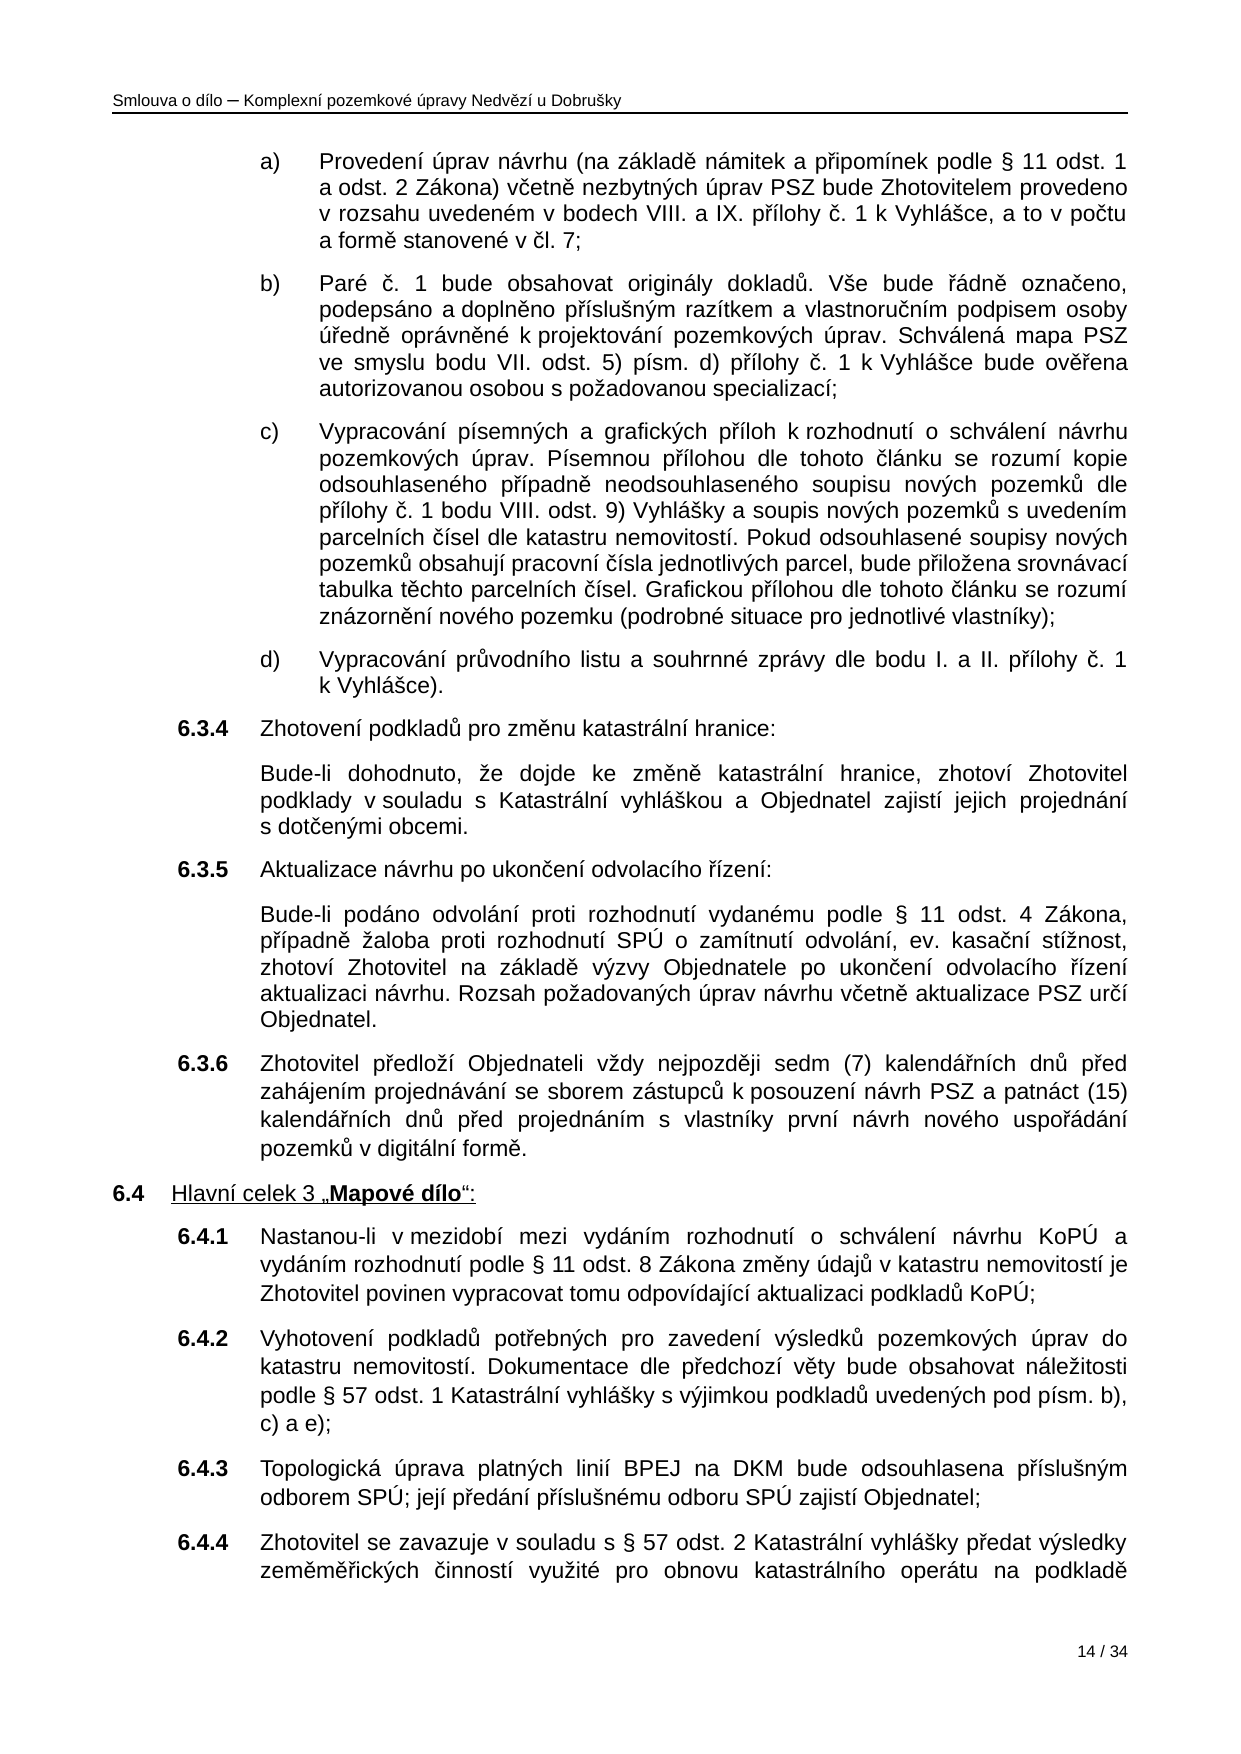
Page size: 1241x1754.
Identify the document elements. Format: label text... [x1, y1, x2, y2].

text Hlavní celek 3 „Mapové dílo“: [112, 1180, 1128, 1206]
list Paré č. 1 bude obsahovat originály dokladů. Vše bude řádně označeno, podepsáno a doplněno příslušným razítkem a vlastnoručním podpisem osoby úředně oprávněné k projektování pozemkových úprav. Schválená mapa PSZ ve smyslu bodu VII. odst. 5) písm. d) přílohy č. 1 k Vyhlášce bude ověřena autorizovanou osobou s požadovanou specializací; [260, 270, 1128, 402]
text Vyhotovení podkladů potřebných pro zavedení výsledků pozemkových úprav do katastru nemovitostí. Dokumentace dle předchozí věty bude obsahovat náležitosti podle § 57 odst. 1 Katastrální vyhlášky s výjimkou podkladů uvedených pod písm. b), c) a e); [177, 1325, 1128, 1437]
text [177, 1529, 1128, 1584]
text Zhotovení podkladů pro změnu katastrální hranice: [177, 715, 1128, 741]
list Vypracování průvodního listu a souhrnné zprávy dle bodu I. a II. přílohy č. 1 k Vyhlášce). [260, 646, 1128, 698]
list Vypracování písemných a grafických příloh k rozhodnutí o schválení návrhu pozemkových úprav. Písemnou přílohou dle tohoto článku se rozumí kopie odsouhlaseného případně neodsouhlaseného soupisu nových pozemků dle přílohy č. 1 bodu VIII. odst. 9) Vyhlášky a soupis nových pozemků s uvedením parcelních čísel dle katastru nemovitostí. Pokud odsouhlasené soupisy nových pozemků obsahují pracovní čísla jednotlivých parcel, bude přiložena srovnávací tabulka těchto parcelních čísel. Grafickou přílohou dle tohoto článku se rozumí znázornění nového pozemku (podrobné situace pro jednotlivé vlastníky); [260, 418, 1128, 629]
list Provedení úprav návrhu (na základě námitek a připomínek podle § 11 odst. 1 a odst. 2 Zákona) včetně nezbytných úprav PSZ bude Zhotovitelem provedeno v rozsahu uvedeném v bodech VIII. a IX. přílohy č. 1 k Vyhlášce, a to v počtu a formě stanovené v čl. 7; [260, 148, 1128, 253]
text Topologická úprava platných linií BPEJ na DKM bude odsouhlasena příslušným odborem SPÚ; její předání příslušnému odboru SPÚ zajistí Objednatel; [177, 1455, 1128, 1510]
list Bude-li podáno odvolání proti rozhodnutí vydanému podle § 11 odst. 4 Zákona, případně žaloba proti rozhodnutí SPÚ o zamítnutí odvolání, ev. kasační stížnost, zhotoví Zhotovitel na základě výzvy Objednatele po ukončení odvolacího řízení aktualizaci návrhu. Rozsah požadovaných úprav návrhu včetně aktualizace PSZ určí Objednatel. [260, 901, 1128, 1033]
list Bude-li dohodnuto, že dojde ke změně katastrální hranice, zhotoví Zhotovitel podklady v souladu s Katastrální vyhláškou a Objednatel zajistí jejich projednání s dotčenými obcemi. [260, 760, 1128, 839]
text Zhotovitel předloží Objednateli vždy nejpozději sedm (7) kalendářních dnů před zahájením projednávání se sborem zástupců k posouzení návrh PSZ a patnáct (15) kalendářních dnů před projednáním s vlastníky první návrh nového uspořádání pozemků v digitální formě. [177, 1049, 1128, 1161]
text Aktualizace návrhu po ukončení odvolacího řízení: [177, 856, 1128, 882]
text Nastanou-li v mezidobí mezi vydáním rozhodnutí o schválení návrhu KoPÚ a vydáním rozhodnutí podle § 11 odst. 8 Zákona změny údajů v katastru nemovitostí je Zhotovitel povinen vypracovat tomu odpovídající aktualizaci podkladů KoPÚ; [177, 1223, 1128, 1306]
